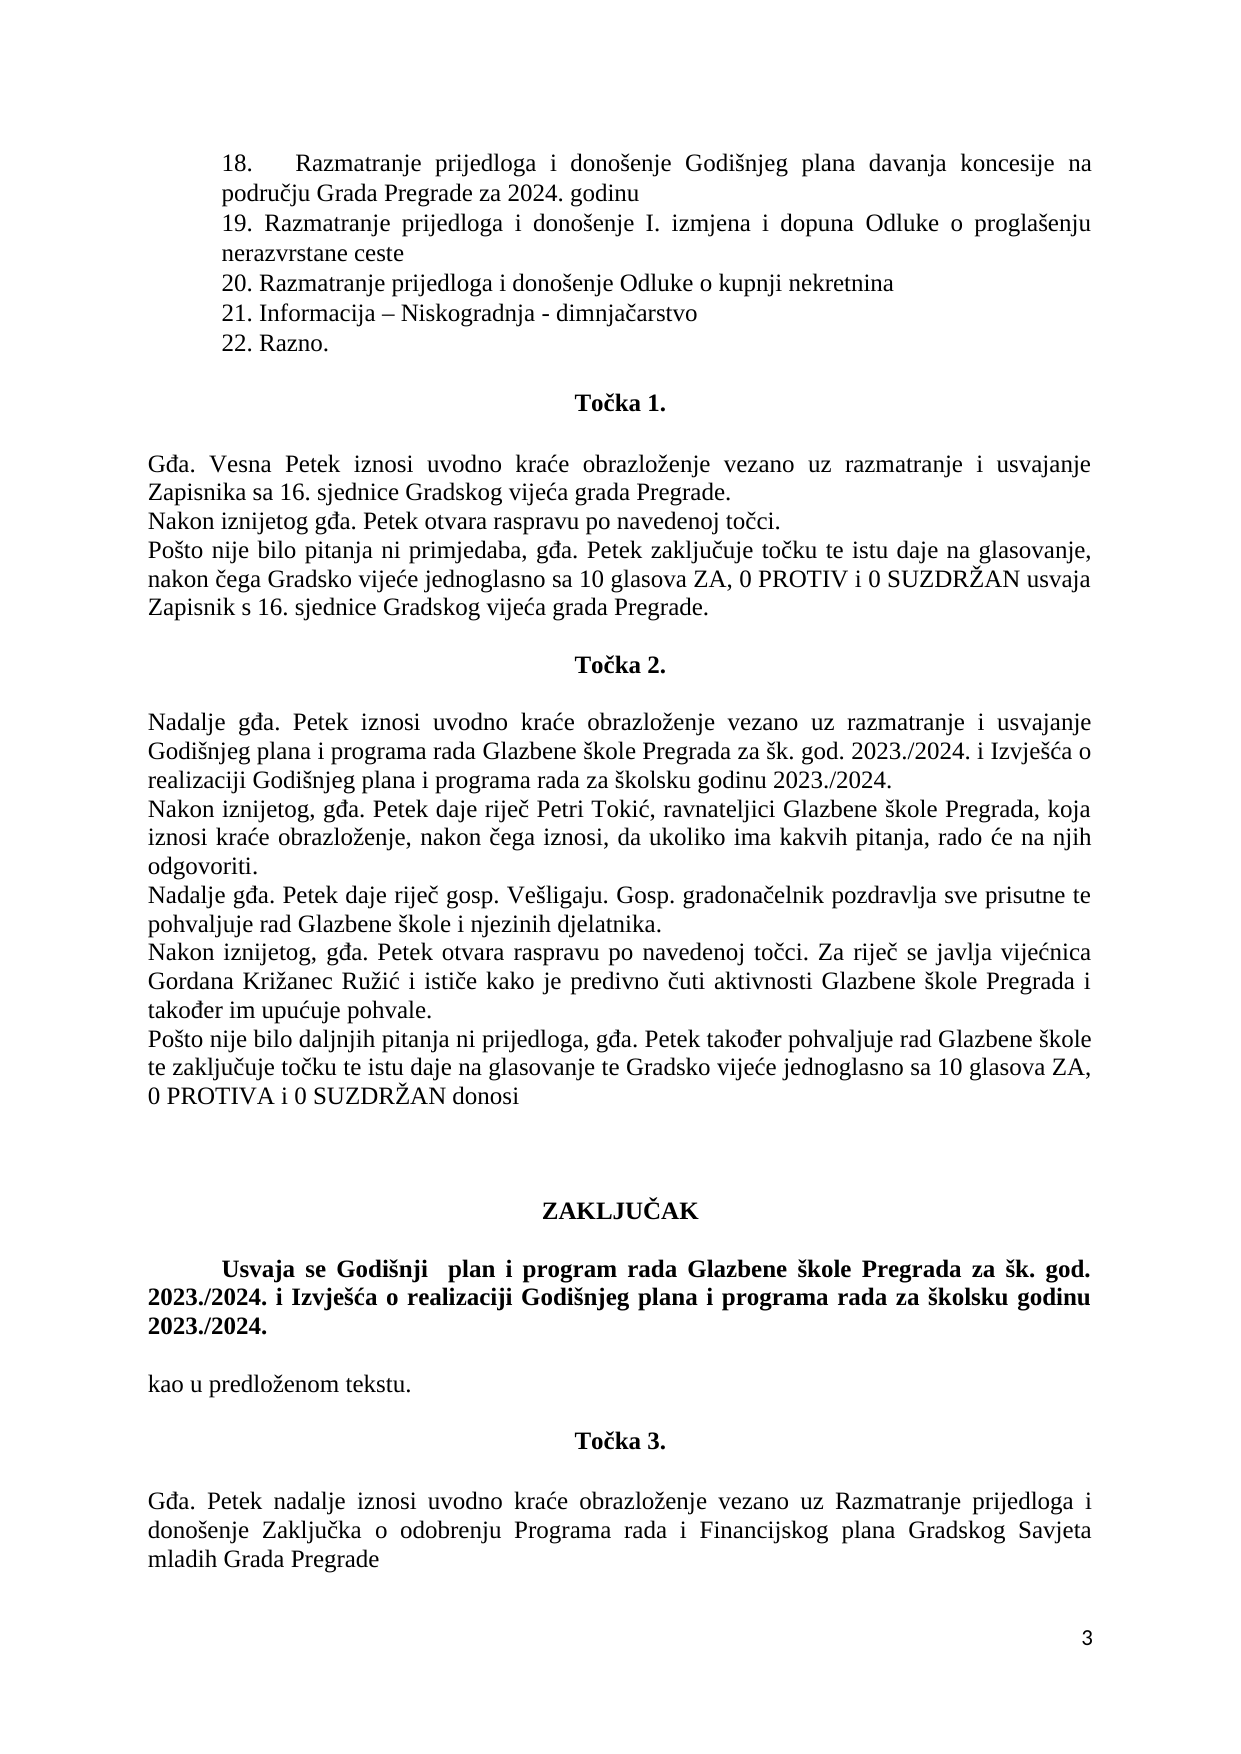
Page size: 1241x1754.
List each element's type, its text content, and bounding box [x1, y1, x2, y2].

text kao u predloženom tekstu. [148, 1369, 1092, 1397]
text Gđa. Petek nadalje iznosi uvodno kraće obrazloženje vezano uz Razmatranje prijedloga i donošenje Zaključka o odobrenju Programa rada i Financijskog plana Gradskog Savjeta mladih Grada Pregrade [148, 1486, 1092, 1573]
text Nadalje gđa. Petek daje riječ gosp. Vešligaju. Gosp. gradonačelnik pozdravlja sve prisutne te pohvaljuje rad Glazbene škole i njezinih djelatnika. [148, 880, 1092, 937]
text Točka 1. [148, 388, 1092, 417]
text ZAKLJUČAK [148, 1196, 1092, 1225]
text 19. Razmatranje prijedloga i donošenje I. izmjena i dopuna Odluke o proglašenju nerazvrstane ceste [221, 208, 1092, 267]
text 22. Razno. [148, 328, 1092, 357]
text Točka 3. [148, 1426, 1092, 1455]
text 20. Razmatranje prijedloga i donošenje Odluke o kupnji nekretnina [148, 268, 1092, 297]
text Nakon iznijetog, gđa. Petek otvara raspravu po navedenoj točci. Za riječ se javlja vijećnica Gordana Križanec Ružić i ističe kako je predivno čuti aktivnosti Glazbene škole Pregrada i također im upućuje pohvale. [148, 937, 1092, 1024]
text Nakon iznijetog, gđa. Petek daje riječ Petri Tokić, ravnateljici Glazbene škole Pregrada, koja iznosi kraće obrazloženje, nakon čega iznosi, da ukoliko ima kakvih pitanja, rado će na njih odgovoriti. [148, 794, 1092, 880]
text Nadalje gđa. Petek iznosi uvodno kraće obrazloženje vezano uz razmatranje i usvajanje Godišnjeg plana i programa rada Glazbene škole Pregrada za šk. god. 2023./2024. i Izvješća o realizaciji Godišnjeg plana i programa rada za školsku godinu 2023./2024. [148, 707, 1092, 794]
text 21. Informacija – Niskogradnja - dimnjačarstvo [148, 298, 1092, 327]
text Usvaja se Godišnji plan i program rada Glazbene škole Pregrada za šk. god. 2023./2024. i Izvješća o realizaciji Godišnjeg plana i programa rada za školsku godinu 2023./2024. [148, 1254, 1092, 1340]
text Pošto nije bilo pitanja ni primjedaba, gđa. Petek zaključuje točku te istu daje na glasovanje, nakon čega Gradsko vijeće jednoglasno sa 10 glasova ZA, 0 PROTIV i 0 SUZDRŽAN usvaja Zapisnik s 16. sjednice Gradskog vijeća grada Pregrade. [148, 535, 1092, 621]
text Točka 2. [148, 650, 1092, 679]
text 18. Razmatranje prijedloga i donošenje Godišnjeg plana davanja koncesije na području Grada Pregrade za 2024. godinu [221, 148, 1092, 207]
text Pošto nije bilo daljnjih pitanja ni prijedloga, gđa. Petek također pohvaljuje rad Glazbene škole te zaključuje točku te istu daje na glasovanje te Gradsko vijeće jednoglasno sa 10 glasova ZA, 0 PROTIVA i 0 SUZDRŽAN donosi [148, 1024, 1092, 1110]
text Nakon iznijetog gđa. Petek otvara raspravu po navedenoj točci. [148, 506, 1092, 535]
text Gđa. Vesna Petek iznosi uvodno kraće obrazloženje vezano uz razmatranje i usvajanje Zapisnika sa 16. sjednice Gradskog vijeća grada Pregrade. [148, 449, 1092, 506]
